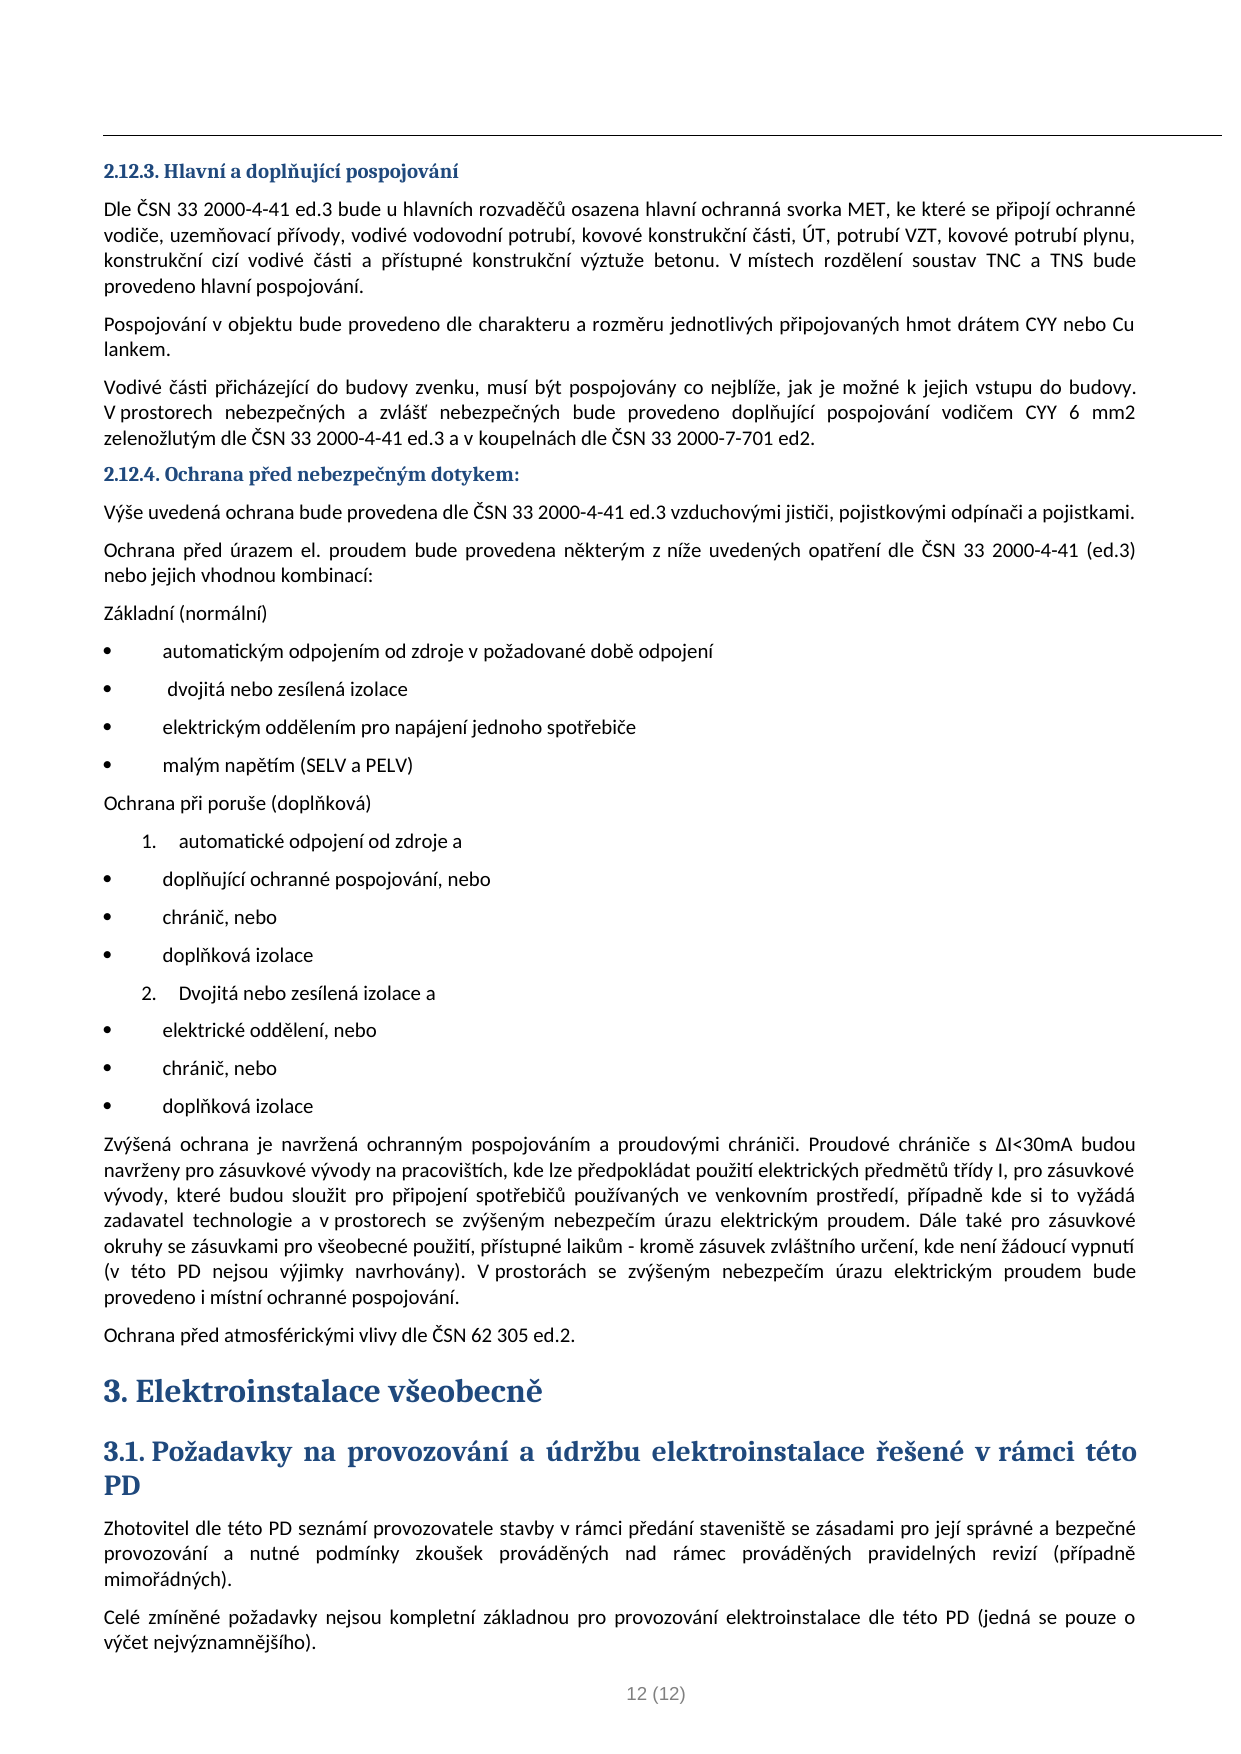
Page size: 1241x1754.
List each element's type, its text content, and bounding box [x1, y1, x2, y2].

list chránič, nebo [103, 904, 1137, 929]
text Výše uvedená ochrana bude provedena dle ČSN 33 2000-4-41 ed.3 vzduchovými jističi, pojistkovými odpínači a pojistkami. [103, 499, 1137, 525]
text Ochrana před atmosférickými vlivy dle ČSN 62 305 ed.2. [103, 1322, 1137, 1347]
subtitle Požadavky na provozování a údržbu elektroinstalace řešené v rámci této PD [103, 1436, 1137, 1503]
text Celé zmíněné požadavky nejsou kompletní základnou pro provozování elektroinstalace dle této PD (jedná se pouze o výčet nejvýznamnějšího). [103, 1604, 1137, 1655]
subtitle Elektroinstalace všeobecně [103, 1372, 1137, 1411]
list automatickým odpojením od zdroje v požadované době odpojení [103, 638, 1137, 664]
text Ochrana při poruše (doplňková) [103, 790, 1137, 816]
list chránič, nebo [103, 1056, 1137, 1081]
text Zvýšená ochrana je navržená ochranným pospojováním a proudovými chrániči. Proudové chrániče s ∆I<30mA budou navrženy pro zásuvkové vývody na pracovištích, kde lze předpokládat použití elektrických předmětů třídy I, pro zásuvkové vývody, které budou sloužit pro připojení spotřebičů používaných ve venkovním prostředí, případně kde si to vyžádá zadavatel technologie a v prostorech se zvýšeným nebezpečím úrazu elektrickým proudem. Dále také pro zásuvkové okruhy se zásuvkami pro všeobecné použití, přístupné laikům - kromě zásuvek zvláštního určení, kde není žádoucí vypnutí (v této PD nejsou výjimky navrhovány). V prostorách se zvýšeným nebezpečím úrazu elektrickým proudem bude provedeno i místní ochranné pospojování. [103, 1131, 1137, 1309]
list Dvojitá nebo zesílená izolace a [141, 980, 1137, 1005]
list doplňující ochranné pospojování, nebo [103, 866, 1137, 891]
list malým napětím (SELV a PELV) [103, 752, 1137, 778]
list doplňková izolace [103, 1093, 1137, 1119]
list elektrickým oddělením pro napájení jednoho spotřebiče [103, 714, 1137, 740]
list elektrické oddělení, nebo [103, 1018, 1137, 1043]
subtitle Ochrana před nebezpečným dotykem: [103, 463, 1137, 487]
text Ochrana před úrazem el. proudem bude provedena některým z níže uvedených opatření dle ČSN 33 2000-4-41 (ed.3) nebo jejich vhodnou kombinací: [103, 537, 1137, 588]
text Zhotovitel dle této PD seznámí provozovatele stavby v rámci předání staveniště se zásadami pro její správné a bezpečné provozování a nutné podmínky zkoušek prováděných nad rámec prováděných pravidelných revizí (případně mimořádných). [103, 1515, 1137, 1591]
subtitle Hlavní a doplňující pospojování [103, 160, 1137, 184]
list doplňková izolace [103, 942, 1137, 967]
text Vodivé části přicházející do budovy zvenku, musí být pospojovány co nejblíže, jak je možné k jejich vstupu do budovy. V prostorech nebezpečných a zvlášť nebezpečných bude provedeno doplňující pospojování vodičem CYY 6 mm2 zelenožlutým dle ČSN 33 2000-4-41 ed.3 a v koupelnách dle ČSN 33 2000-7-701 ed2. [103, 374, 1137, 450]
text Základní (normální) [103, 601, 1137, 626]
list automatické odpojení od zdroje a [141, 828, 1137, 853]
list dvojitá nebo zesílená izolace [103, 676, 1137, 702]
text Pospojování v objektu bude provedeno dle charakteru a rozměru jednotlivých připojovaných hmot drátem CYY nebo Cu lankem. [103, 311, 1137, 362]
text Dle ČSN 33 2000-4-41 ed.3 bude u hlavních rozvaděčů osazena hlavní ochranná svorka MET, ke které se připojí ochranné vodiče, uzemňovací přívody, vodivé vodovodní potrubí, kovové konstrukční části, ÚT, potrubí VZT, kovové potrubí plynu, konstrukční cizí vodivé části a přístupné konstrukční výztuže betonu. V místech rozdělení soustav TNC a TNS bude provedeno hlavní pospojování. [103, 197, 1137, 298]
